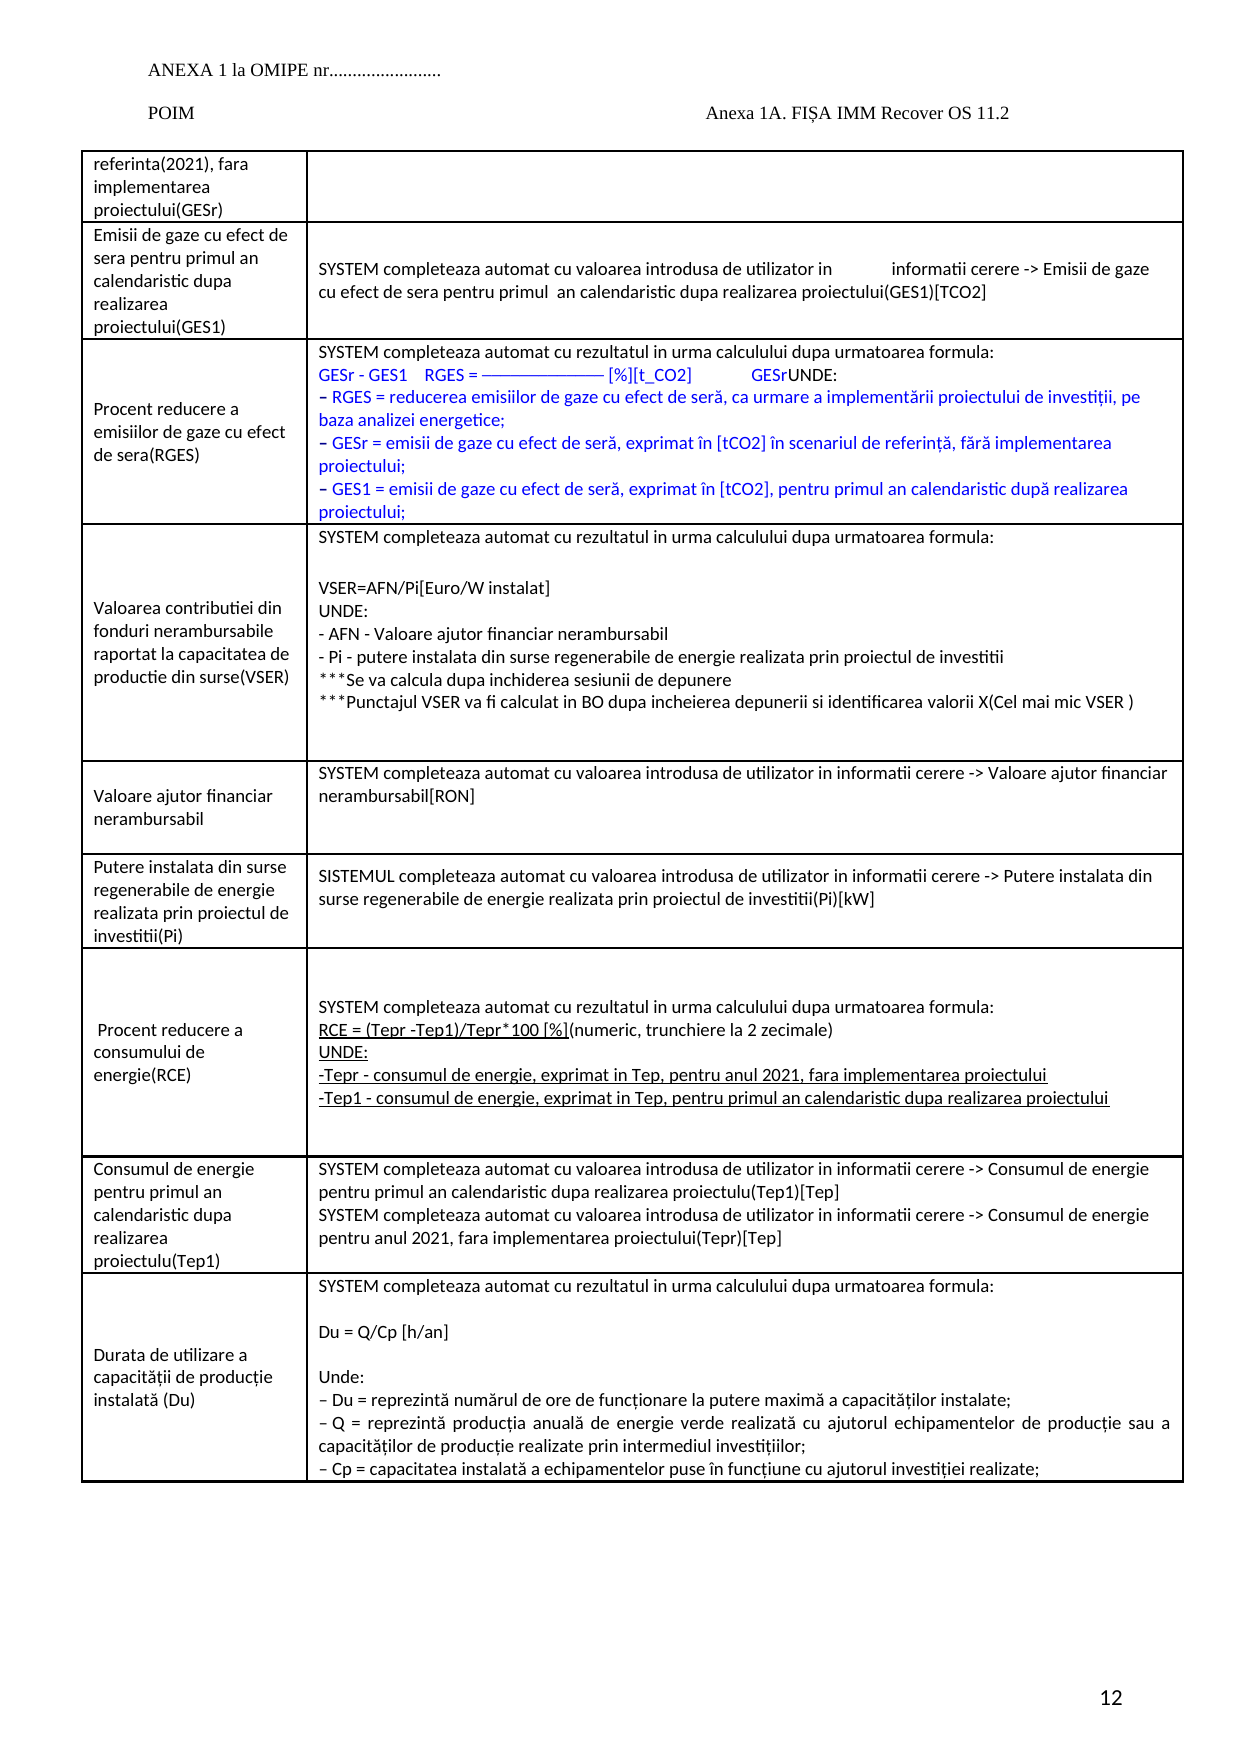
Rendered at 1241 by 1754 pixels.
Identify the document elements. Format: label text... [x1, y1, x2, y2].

table_cell SYSTEM completeaza automat cu rezultatul in urma calculului dupa urmatoarea formula: Du = Q/Cp [h/an] Unde: – Du = reprezintă numărul de ore de funcționare la putere maximă a capacităților instalate; – Q = reprezintă producția anuală de energie verde realizată cu ajutorul echipamentelor de producție sau a capacităților de producție realizate prin intermediul investițiilor; – Cp = capacitatea instalată a echipamentelor puse în funcțiune cu ajutorul investiției realizate; [308, 1274, 1182, 1480]
table_cell SYSTEM completeaza automat cu valoarea introdusa de utilizator in informatii cerere -> Emisii de gaze cu efect de sera pentru primul an calendaristic dupa realizarea proiectului(GES1)[TCO2] [308, 223, 1182, 338]
table_cell SYSTEM completeaza automat cu rezultatul in urma calculului dupa urmatoarea formula: VSER=AFN/Pi[Euro/W instalat] UNDE: - AFN - Valoare ajutor financiar nerambursabil - Pi - putere instalata din surse regenerabile de energie realizata prin proiectul de investitii ***Se va calcula dupa inchiderea sesiunii de depunere ***Punctajul VSER va fi calculat in BO dupa incheierea depunerii si identificarea valorii X(Cel mai mic VSER ) [308, 525, 1182, 759]
table_cell SYSTEM completeaza automat cu valoarea introdusa de utilizator in informatii cerere -> Valoare ajutor financiar nerambursabil[RON] [308, 762, 1182, 853]
table_cell Procent reducere a consumului de energie(RCE) [83, 949, 306, 1155]
table_cell Putere instalata din surse regenerabile de energie realizata prin proiectul de investitii(Pi) [83, 855, 306, 947]
table_cell Procent reducere a emisiilor de gaze cu efect de sera(RGES) [83, 340, 306, 523]
table_cell Valoare ajutor financiar nerambursabil [83, 762, 306, 853]
table_cell Emisii de gaze cu efect de sera pentru primul an calendaristic dupa realizarea proiectului(GES1) [83, 223, 306, 338]
table_cell SYSTEM completeaza automat cu valoarea introdusa de utilizator in informatii cerere -> Consumul de energie pentru primul an calendaristic dupa realizarea proiectulu(Tep1)[Tep] SYSTEM completeaza automat cu valoarea introdusa de utilizator in informatii cerere -> Consumul de energie pentru anul 2021, fara implementarea proiectului(Tepr)[Tep] [308, 1158, 1182, 1272]
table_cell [83, 152, 306, 221]
table_cell SYSTEM completeaza automat cu rezultatul in urma calculului dupa urmatoarea formula: RCE = (Tepr -Tep1)/Tepr*100 [%](numeric, trunchiere la 2 zecimale) UNDE: -Tepr - consumul de energie, exprimat in Tep, pentru anul 2021, fara implementarea proiectului -Tep1 - consumul de energie, exprimat in Tep, pentru primul an calendaristic dupa realizarea proiectului [308, 949, 1182, 1155]
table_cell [308, 152, 1182, 221]
table_cell Valoarea contributiei din fonduri nerambursabile raportat la capacitatea de productie din surse(VSER) [83, 525, 306, 759]
table_cell SISTEMUL completeaza automat cu valoarea introdusa de utilizator in informatii cerere -> Putere instalata din surse regenerabile de energie realizata prin proiectul de investitii(Pi)[kW] [308, 855, 1182, 947]
table_cell Consumul de energie pentru primul an calendaristic dupa realizarea proiectulu(Tep1) [83, 1158, 306, 1272]
table_cell Durata de utilizare a capacității de producție instalată (Du) [83, 1274, 306, 1480]
table_cell SYSTEM completeaza automat cu rezultatul in urma calculului dupa urmatoarea formula: GESr - GES1 RGES = ───────────── [%][t_CO2] GESrUNDE: – RGES = reducerea emisiilor de gaze cu efect de seră, ca urmare a implementării proiectului de investiții, pe baza analizei energetice; – GESr = emisii de gaze cu efect de seră, exprimat în [tCO2] în scenariul de referință, fără implementarea proiectului; – GES1 = emisii de gaze cu efect de seră, exprimat în [tCO2], pentru primul an calendaristic după realizarea proiectului; [308, 340, 1182, 523]
